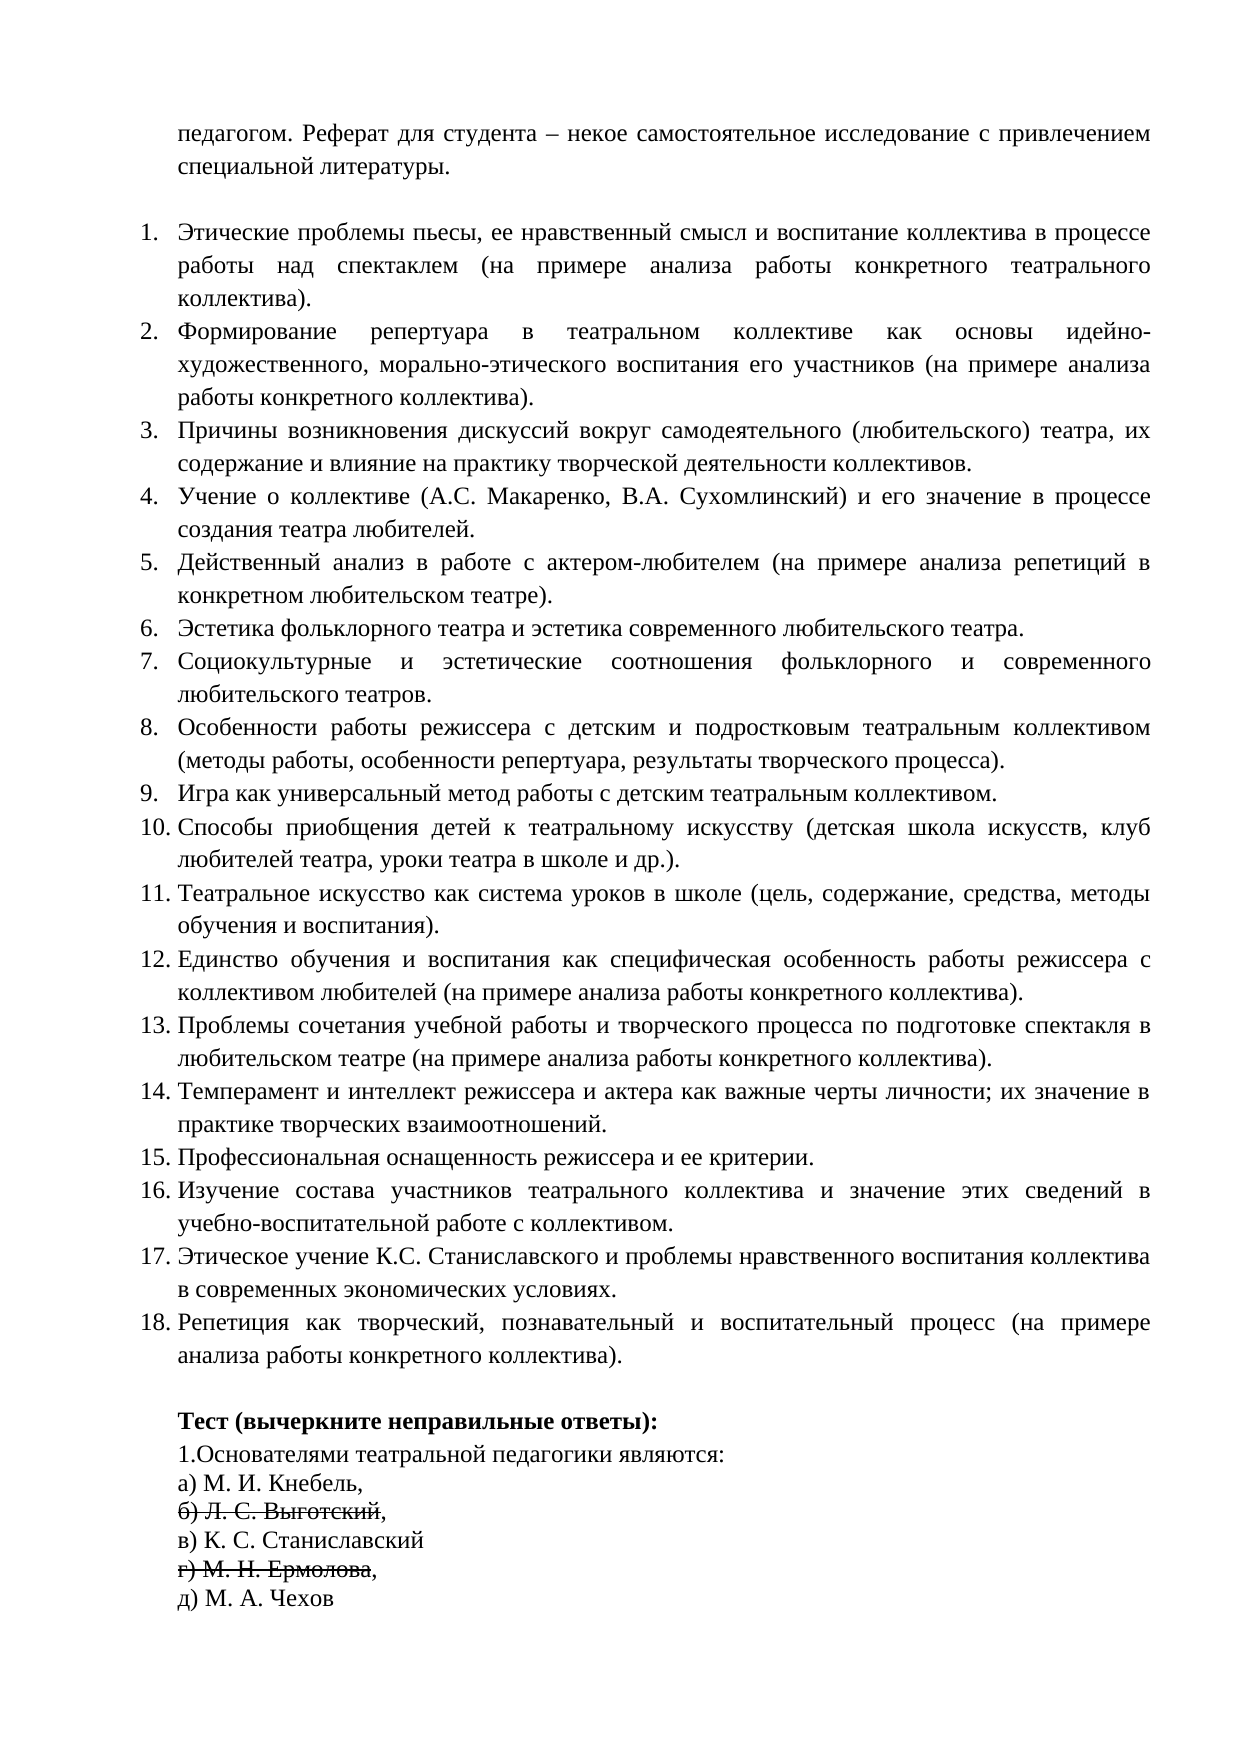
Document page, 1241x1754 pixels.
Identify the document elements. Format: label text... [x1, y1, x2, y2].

list Изучение состава участников театрального коллектива и значение этих сведений в учебно-воспитательной работе с коллективом. [140, 1175, 1152, 1237]
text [177, 118, 1152, 180]
text г) М. Н. Ермолова, [177, 1554, 1152, 1583]
list Игра как универсальный метод работы с детским театральным коллективом. [140, 778, 1152, 807]
list Этические проблемы пьесы, ее нравственный смысл и воспитание коллектива в процессе работы над спектаклем (на примере анализа работы конкретного театрального коллектива). [140, 217, 1152, 312]
text Тест (вычеркните неправильные ответы): [177, 1406, 1152, 1435]
list Этическое учение К.С. Станиславского и проблемы нравственного воспитания коллектива в современных экономических условиях. [140, 1241, 1152, 1303]
list Темперамент и интеллект режиссера и актера как важные черты личности; их значение в практике творческих взаимоотношений. [140, 1076, 1152, 1137]
list Действенный анализ в работе с актером-любителем (на примере анализа репетиций в конкретном любительском театре). [140, 547, 1152, 609]
text б) Л. С. Выготский, [177, 1496, 1152, 1525]
list Единство обучения и воспитания как специфическая особенность работы режиссера с коллективом любителей (на примере анализа работы конкретного коллектива). [140, 944, 1152, 1005]
list Профессиональная оснащенность режиссера и ее критерии. [140, 1142, 1152, 1171]
list Репетиция как творческий, познавательный и воспитательный процесс (на примере анализа работы конкретного коллектива). [140, 1307, 1152, 1369]
list Эстетика фольклорного театра и эстетика современного любительского театра. [140, 613, 1152, 642]
list Формирование репертуара в театральном коллективе как основы идейно-художественного, морально-этического воспитания его участников (на примере анализа работы конкретного коллектива). [140, 316, 1152, 411]
list Учение о коллективе (А.С. Макаренко, В.А. Сухомлинский) и его значение в процессе создания театра любителей. [140, 481, 1152, 543]
text 1.Основателями театральной педагогики являются: [177, 1439, 1152, 1468]
list Театральное искусство как система уроков в школе (цель, содержание, средства, методы обучения и воспитания). [140, 878, 1152, 939]
text д) М. А. Чехов [177, 1583, 1152, 1611]
list Социокультурные и эстетические соотношения фольклорного и современного любительского театров. [140, 646, 1152, 708]
list Особенности работы режиссера с детским и подростковым театральным коллективом (методы работы, особенности репертуара, результаты творческого процесса). [140, 712, 1152, 774]
list Способы приобщения детей к театральному искусству (детская школа искусств, клуб любителей театра, уроки театра в школе и др.). [140, 812, 1152, 873]
text а) М. И. Кнебель, [177, 1468, 1152, 1496]
list Проблемы сочетания учебной работы и творческого процесса по подготовке спектакля в любительском театре (на примере анализа работы конкретного коллектива). [140, 1010, 1152, 1071]
list Причины возникновения дискуссий вокруг самодеятельного (любительского) театра, их содержание и влияние на практику творческой деятельности коллективов. [140, 415, 1152, 477]
text в) К. С. Станиславский [177, 1525, 1152, 1554]
